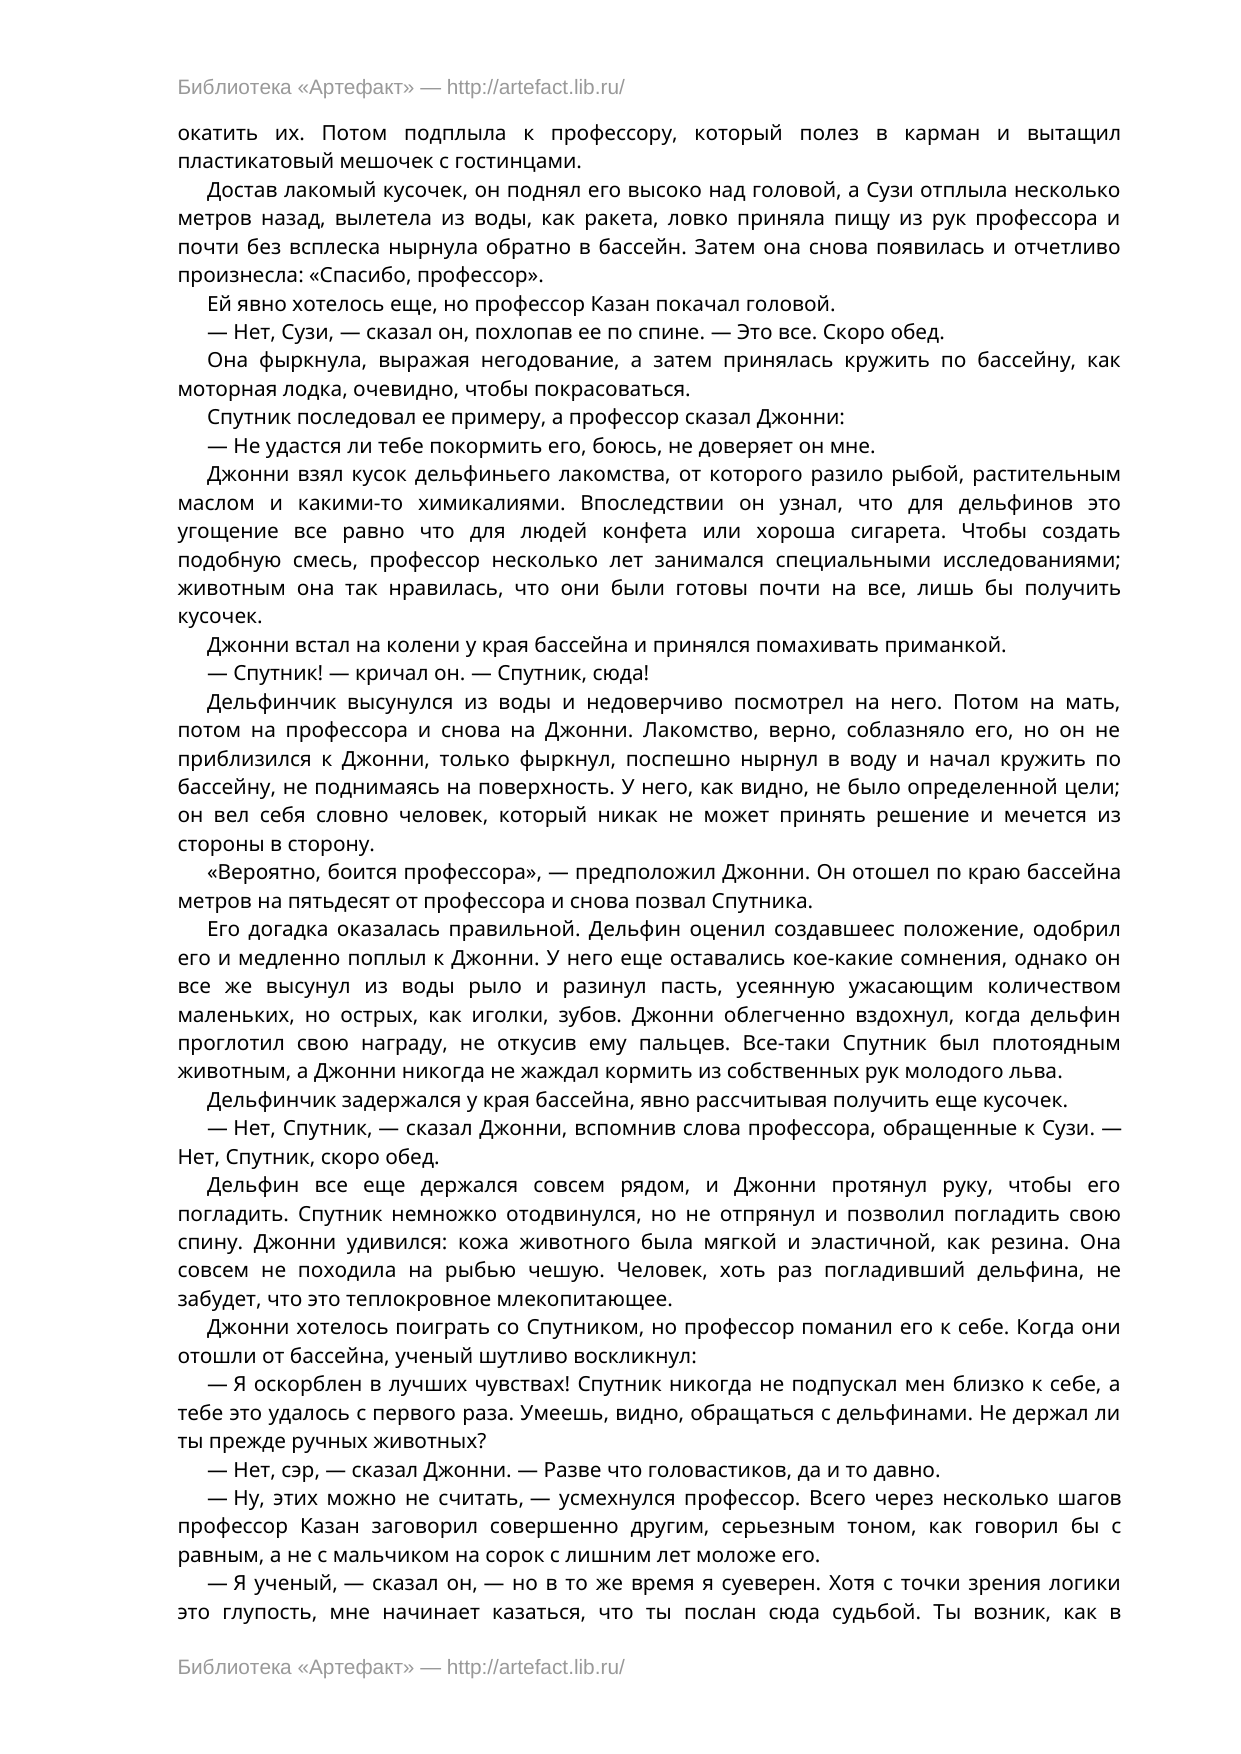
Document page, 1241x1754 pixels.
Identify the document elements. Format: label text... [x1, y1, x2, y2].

text Достав лакомый кусочек, он поднял его высоко над головой, а Сузи отплыла несколько метров назад, вылетела из воды, как ракета, ловко приняла пищу из рук профессора и почти без всплеска нырнула обратно в бассейн. Затем она снова появилась и отчетливо произнесла: «Спасибо, профессор». [177, 175, 1122, 289]
text — Нет, сэр, — сказал Джонни. — Разве что головастиков, да и то давно. [177, 1455, 1122, 1483]
text — Нет, Спутник, — сказал Джонни, вспомнив слова профессора, обращенные к Сузи. — Нет, Спутник, скоро обед. [177, 1113, 1122, 1170]
text Спутник последовал ее примеру, а профессор сказал Джонни: [177, 402, 1122, 431]
text Дельфинчик задержался у края бассейна, явно рассчитывая получить еще кусочек. [177, 1085, 1122, 1113]
text — Не удастся ли тебе покормить его, боюсь, не доверяет он мне. [177, 431, 1122, 459]
text — Ну, этих можно не считать, — усмехнулся профессор. Всего через несколько шагов профессор Казан заговорил совершенно другим, серьезным тоном, как говорил бы с равным, а не с мальчиком на сорок с лишним лет моложе его. [177, 1483, 1122, 1568]
text — Нет, Сузи, — сказал он, похлопав ее по спине. — Это все. Скоро обед. [177, 317, 1122, 346]
text Его догадка оказалась правильной. Дельфин оценил создавшеес положение, одобрил его и медленно поплыл к Джонни. У него еще оставались кое-какие сомнения, однако он все же высунул из воды рыло и разинул пасть, усеянную ужасающим количеством маленьких, но острых, как иголки, зубов. Джонни облегченно вздохнул, когда дельфин проглотил свою награду, не откусив ему пальцев. Все-таки Спутник был плотоядным животным, а Джонни никогда не жаждал кормить из собственных рук молодого льва. [177, 914, 1122, 1085]
text Джонни хотелось поиграть со Спутником, но профессор поманил его к себе. Когда они отошли от бассейна, ученый шутливо воскликнул: [177, 1312, 1122, 1369]
text Дельфинчик высунулся из воды и недоверчиво посмотрел на него. Потом на мать, потом на профессора и снова на Джонни. Лакомство, верно, соблазняло его, но он не приблизился к Джонни, только фыркнул, поспешно нырнул в воду и начал кружить по бассейну, не поднимаясь на поверхность. У него, как видно, не было определенной цели; он вел себя словно человек, который никак не может принять решение и мечется из стороны в сторону. [177, 687, 1122, 857]
text Ей явно хотелось еще, но профессор Казан покачал головой. [177, 289, 1122, 317]
text — Спутник! — кричал он. — Спутник, сюда! [177, 658, 1122, 687]
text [177, 118, 1122, 175]
text — Я оскорблен в лучших чувствах! Спутник никогда не подпускал мен близко к себе, а тебе это удалось с первого раза. Умеешь, видно, обращаться с дельфинами. Не держал ли ты прежде ручных животных? [177, 1369, 1122, 1455]
text «Вероятно, боится профессора», — предположил Джонни. Он отошел по краю бассейна метров на пятьдесят от профессора и снова позвал Спутника. [177, 857, 1122, 914]
text Джонни встал на колени у края бассейна и принялся помахивать приманкой. [177, 630, 1122, 658]
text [177, 1568, 1122, 1625]
text Дельфин все еще держался совсем рядом, и Джонни протянул руку, чтобы его погладить. Спутник немножко отодвинулся, но не отпрянул и позволил погладить свою спину. Джонни удивился: кожа животного была мягкой и эластичной, как резина. Она совсем не походила на рыбью чешую. Человек, хоть раз погладивший дельфина, не забудет, что это теплокровное млекопитающее. [177, 1170, 1122, 1312]
text Она фыркнула, выражая негодование, а затем принялась кружить по бассейну, как моторная лодка, очевидно, чтобы покрасоваться. [177, 346, 1122, 402]
text Джонни взял кусок дельфиньего лакомства, от которого разило рыбой, растительным маслом и какими-то химикалиями. Впоследствии он узнал, что для дельфинов это угощение все равно что для людей конфета или хороша сигарета. Чтобы создать подобную смесь, профессор несколько лет занимался специальными исследованиями; животным она так нравилась, что они были готовы почти на все, лишь бы получить кусочек. [177, 459, 1122, 630]
